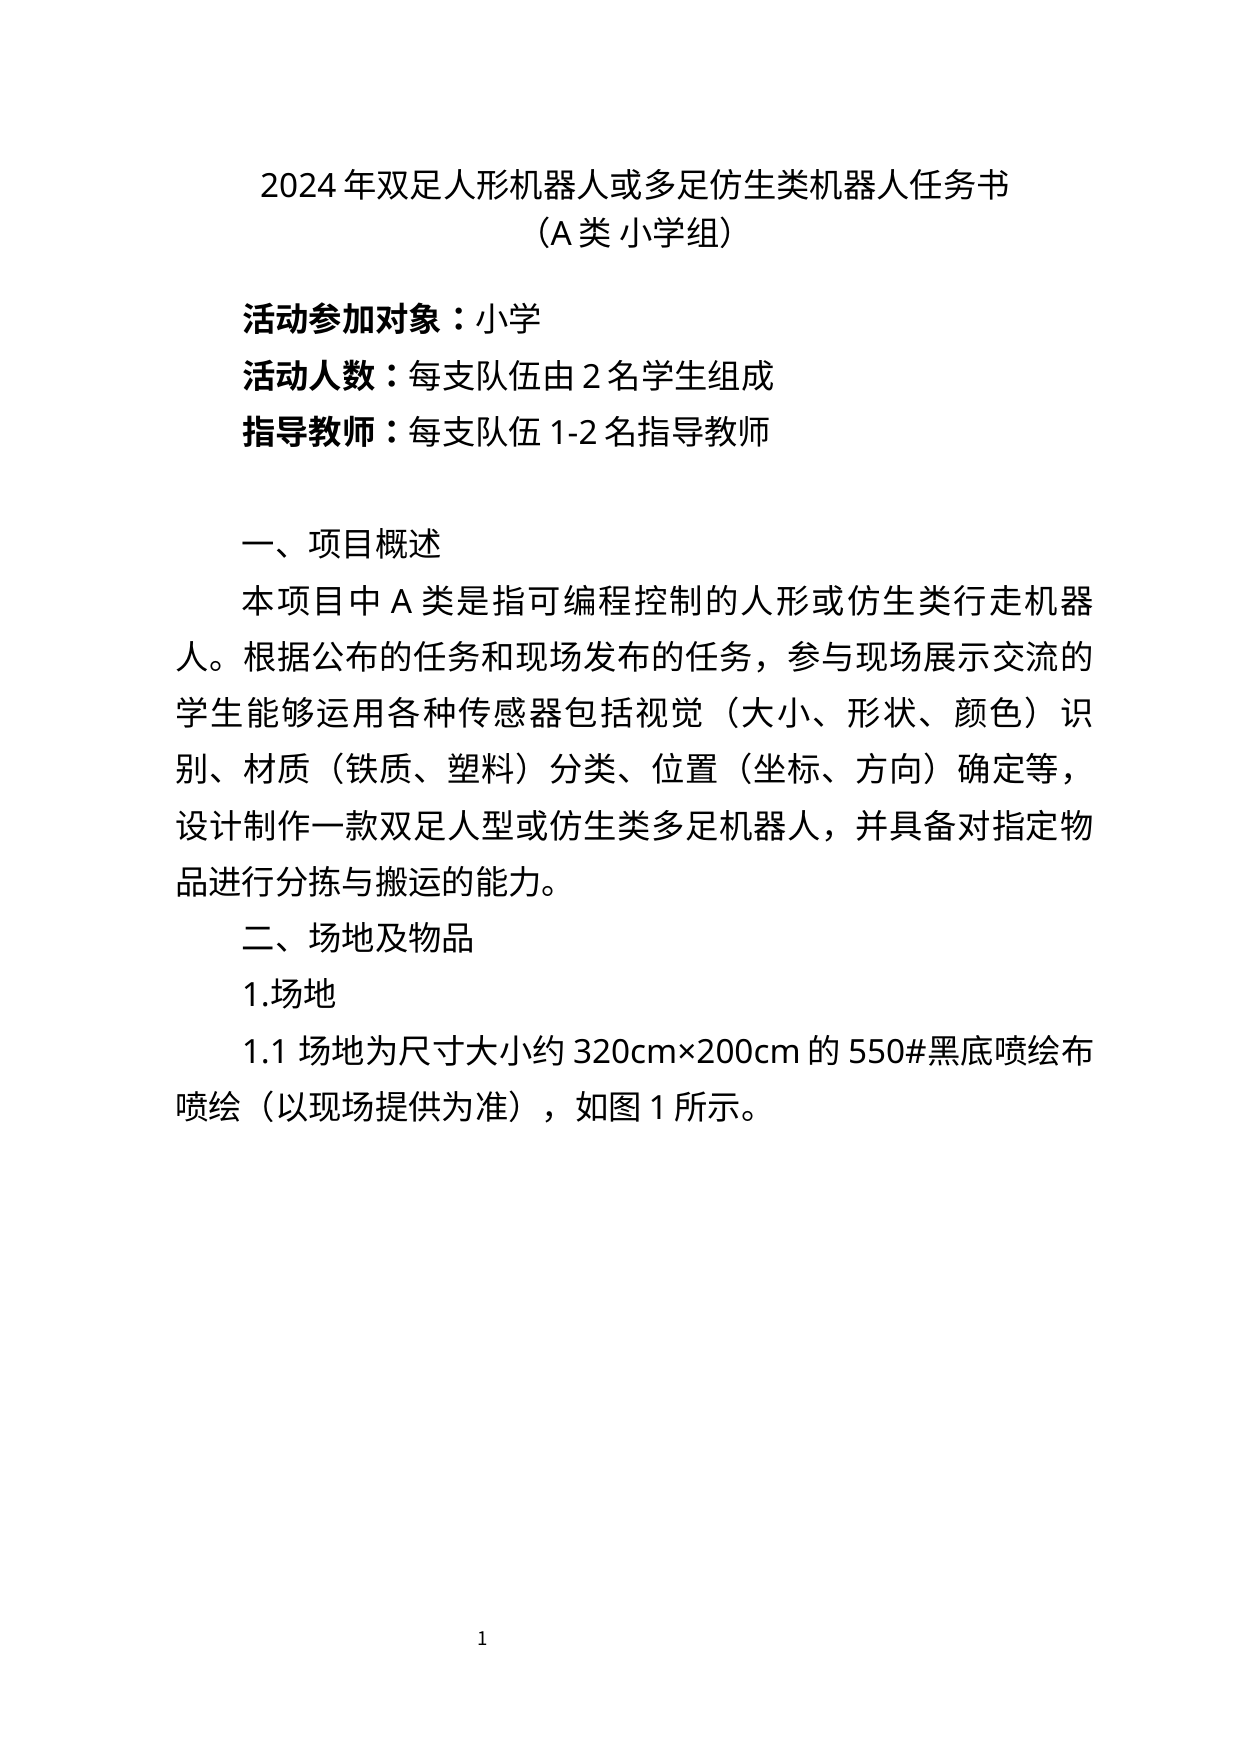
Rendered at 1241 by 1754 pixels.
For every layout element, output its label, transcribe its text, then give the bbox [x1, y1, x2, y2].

text 活动人数：每支队伍由2名学生组成 [175, 343, 1094, 399]
text 1.场地 [175, 962, 1094, 1018]
text 二、场地及物品 [175, 906, 1094, 962]
text 活动参加对象：小学 [175, 287, 1094, 343]
text 本项目中A类是指可编程控制的人形或仿生类行走机器人。根据公布的任务和现场发布的任务，参与现场展示交流的学生能够运用各种传感器包括视觉（大小、形状、颜色）识别、材质（铁质、塑料）分类、位置（坐标、方向）确定等，设计制作一款双足人型或仿生类多足机器人，并具备对指定物品进行分拣与搬运的能力。 [175, 568, 1094, 906]
text 2024年双足人形机器人或多足仿生类机器人任务书 [175, 158, 1094, 207]
text 一、项目概述 [175, 512, 1094, 568]
text 1.1 场地为尺寸大小约320cm×200cm的550#黑底喷绘布喷绘（以现场提供为准），如图1所示。 [175, 1018, 1094, 1131]
text （A类 小学组） [175, 207, 1094, 255]
text 指导教师：每支队伍1-2名指导教师 [175, 399, 1094, 456]
